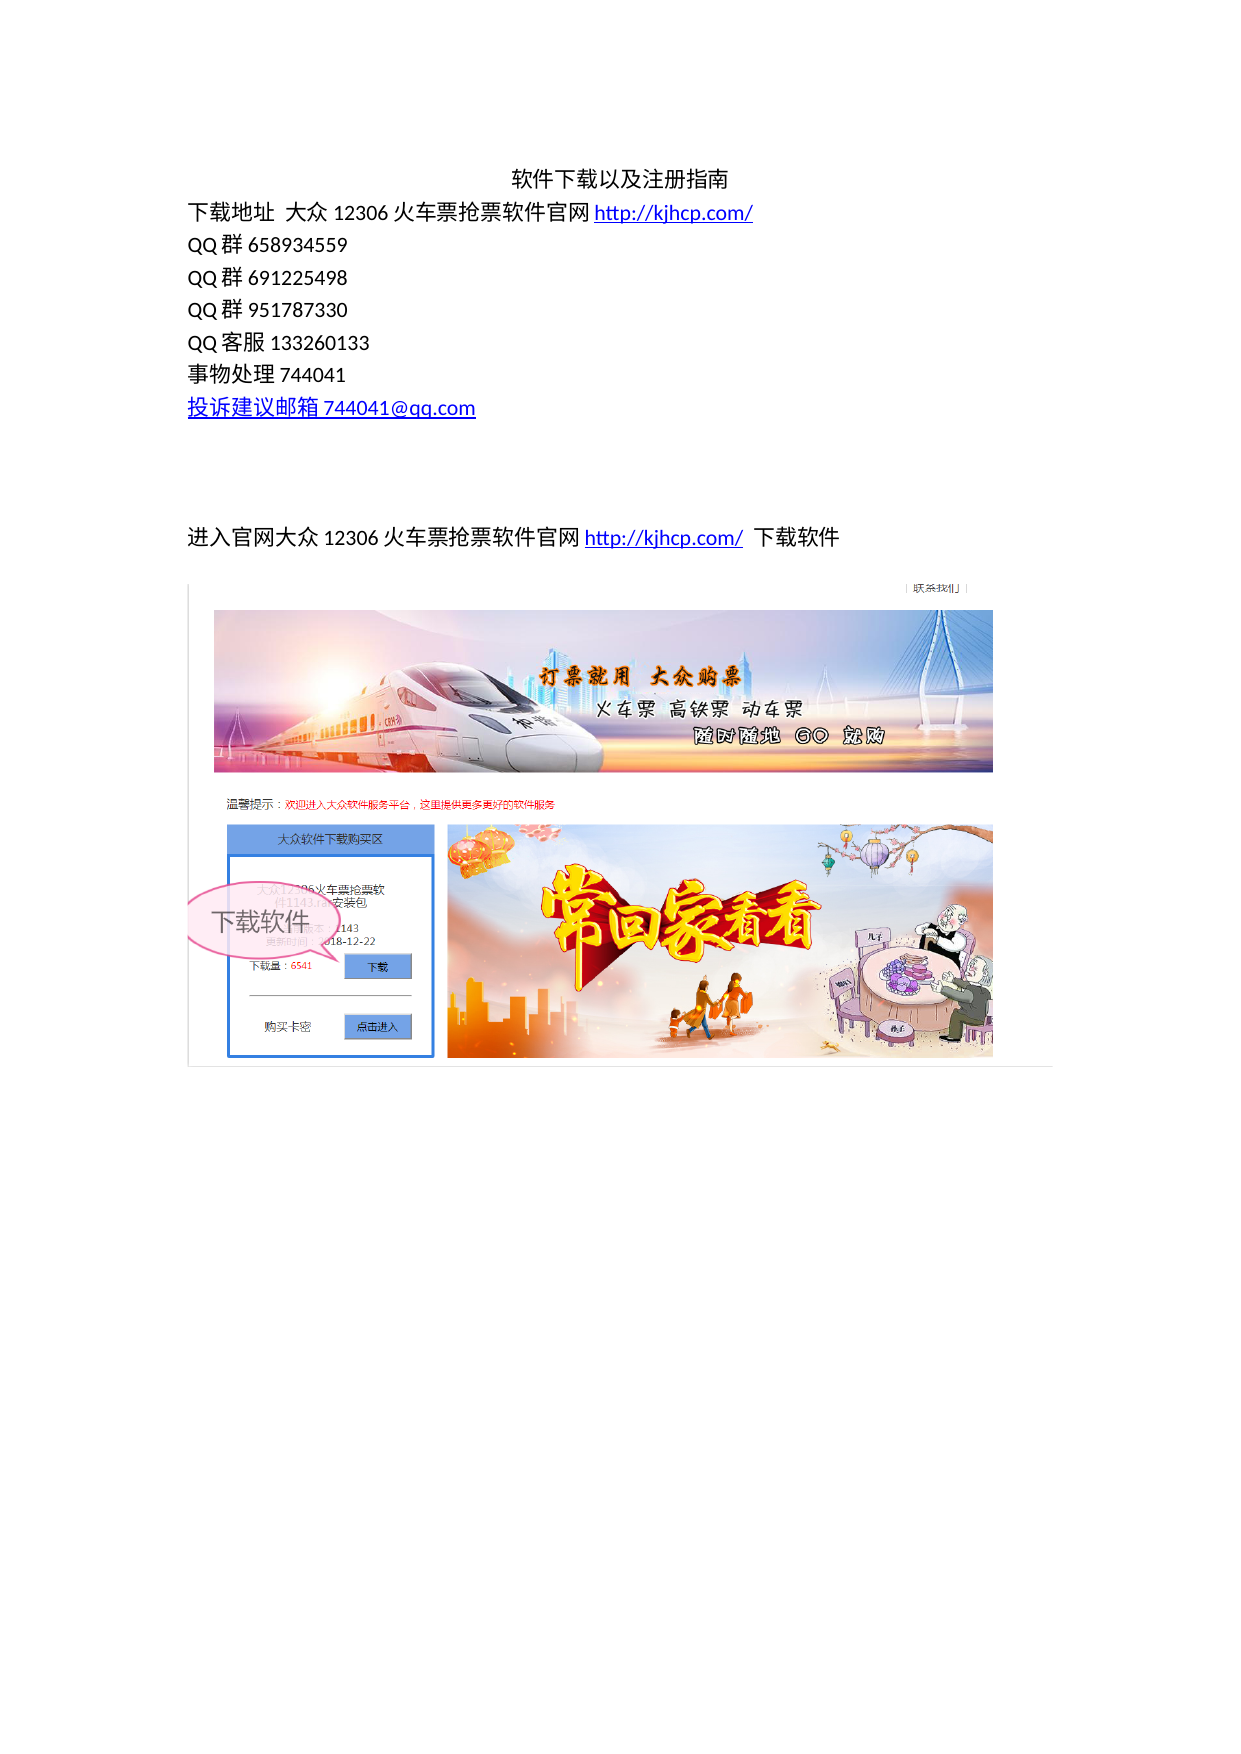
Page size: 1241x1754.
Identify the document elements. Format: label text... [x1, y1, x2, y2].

text 下载地址 大众12306火车票抢票软件官网http://kjhcp.com/ [187, 194, 1053, 227]
text 软件下载以及注册指南 [187, 162, 1053, 194]
text 进入官网大众12306火车票抢票软件官网http://kjhcp.com/ 下载软件 [187, 519, 1053, 552]
text 事物处理744041 [187, 357, 1053, 389]
picture [187, 584, 1053, 1067]
text 投诉建议邮箱744041@qq.com [187, 389, 1053, 422]
text QQ客服133260133 [187, 324, 1053, 357]
text QQ群658934559 [187, 227, 1053, 259]
text QQ群691225498 [187, 259, 1053, 292]
text QQ群951787330 [187, 292, 1053, 324]
